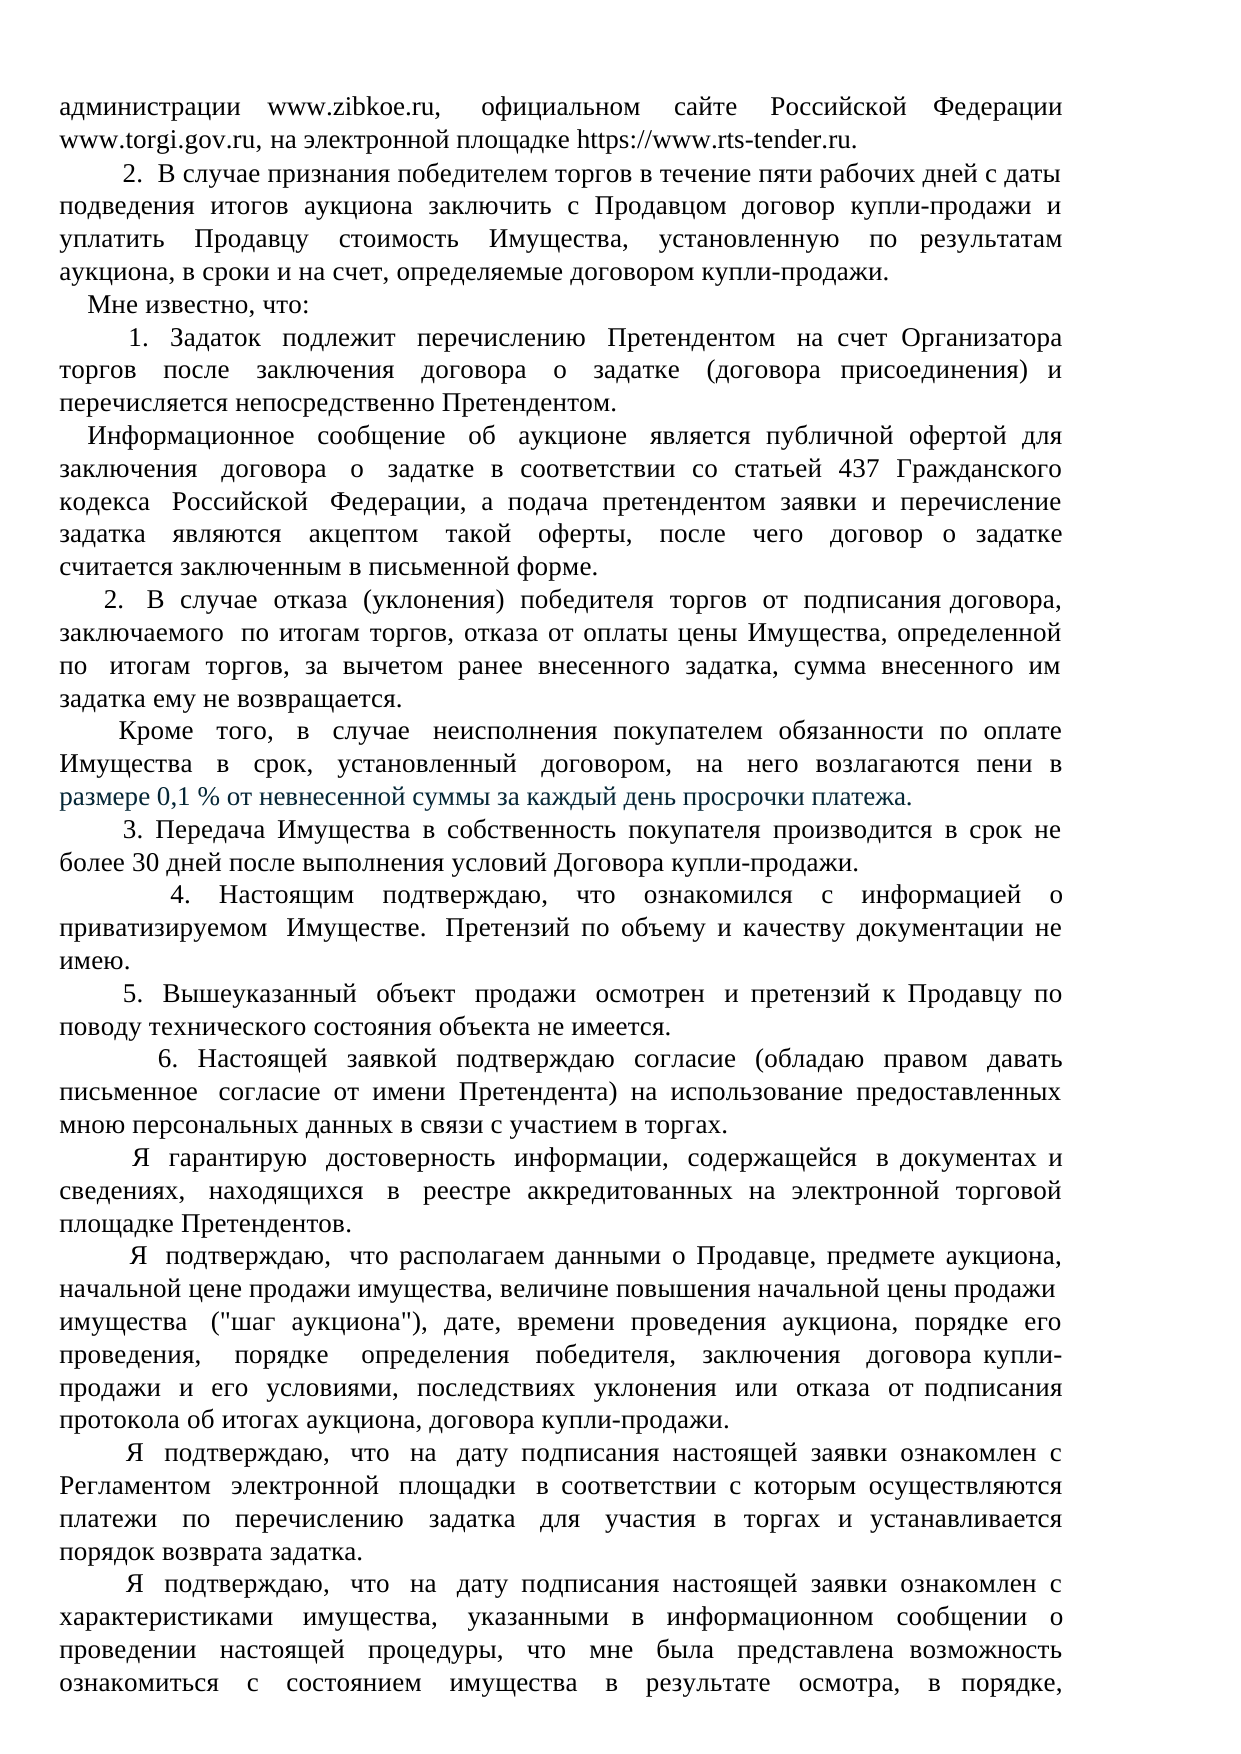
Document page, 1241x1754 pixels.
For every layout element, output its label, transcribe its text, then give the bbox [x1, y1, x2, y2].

text имущества ("шаг аукциона"), дате, времени проведения аукциона, порядке его проведения, порядке определения победителя, заключения договора купли-продажи и его условиями, последствиях уклонения или отказа от подписания протокола об итогах аукциона, договора купли-продажи. [59, 1303, 1063, 1435]
text 2. В случае отказа (уклонения) победителя торгов от подписания договора, заключаемого по итогам торгов, отказа от оплаты цены Имущества, определенной по итогам торгов, за вычетом ранее внесенного задатка, сумма внесенного им задатка ему не возвращается. [59, 582, 1063, 713]
text 3. Передача Имущества в собственность покупателя производится в срок не более 30 дней после выполнения условий Договора купли-продажи. [59, 811, 1063, 877]
text 4. Настоящим подтверждаю, что ознакомился с информацией о приватизируемом Имуществе. Претензий по объему и качеству документации не имею. [59, 877, 1063, 975]
text 1. Задаток подлежит перечислению Претендентом на счет Организатора торгов после заключения договора о задатке (договора присоединения) и перечисляется непосредственно Претендентом. [59, 319, 1063, 417]
text 2. В случае признания победителем торгов в течение пяти рабочих дней с даты подведения итогов аукциона заключить с Продавцом договор купли-продажи и уплатить Продавцу стоимость Имущества, установленную по результатам аукциона, в сроки и на счет, определяемые договором купли-продажи. [59, 155, 1063, 286]
text Я гарантирую достоверность информации, содержащейся в документах и сведениях, находящихся в реестре аккредитованных на электронной торговой площадке Претендентов. [59, 1139, 1063, 1238]
text Информационное сообщение об аукционе является публичной офертой для заключения договора о задатке в соответствии со статьей 437 Гражданского кодекса Российской Федерации, а подача претендентом заявки и перечисление задатка являются акцептом такой оферты, после чего договор о задатке считается заключенным в письменной форме. [59, 417, 1063, 582]
text Кроме того, в случае неисполнения покупателем обязанности по оплате Имущества в срок, установленный договором, на него возлагаются пени в размере 0,1 % от невнесенной суммы за каждый день просрочки платежа. [59, 713, 1063, 811]
text Я подтверждаю, что располагаем данными о Продавце, предмете аукциона, начальной цене продажи имущества, величине повышения начальной цены продажи [59, 1238, 1063, 1303]
text Мне известно, что: [59, 286, 1063, 319]
text 6. Настоящей заявкой подтверждаю согласие (обладаю правом давать письменное согласие от имени Претендента) на использование предоставленных мною персональных данных в связи с участием в торгах. [59, 1041, 1063, 1139]
text 5. Вышеуказанный объект продажи осмотрен и претензий к Продавцу по поводу технического состояния объекта не имеется. [59, 975, 1063, 1041]
text Я подтверждаю, что на дату подписания настоящей заявки ознакомлен с Регламентом электронной площадки в соответствии с которым осуществляются платежи по перечислению задатка для участия в торгах и устанавливается порядок возврата задатка. [59, 1435, 1063, 1566]
